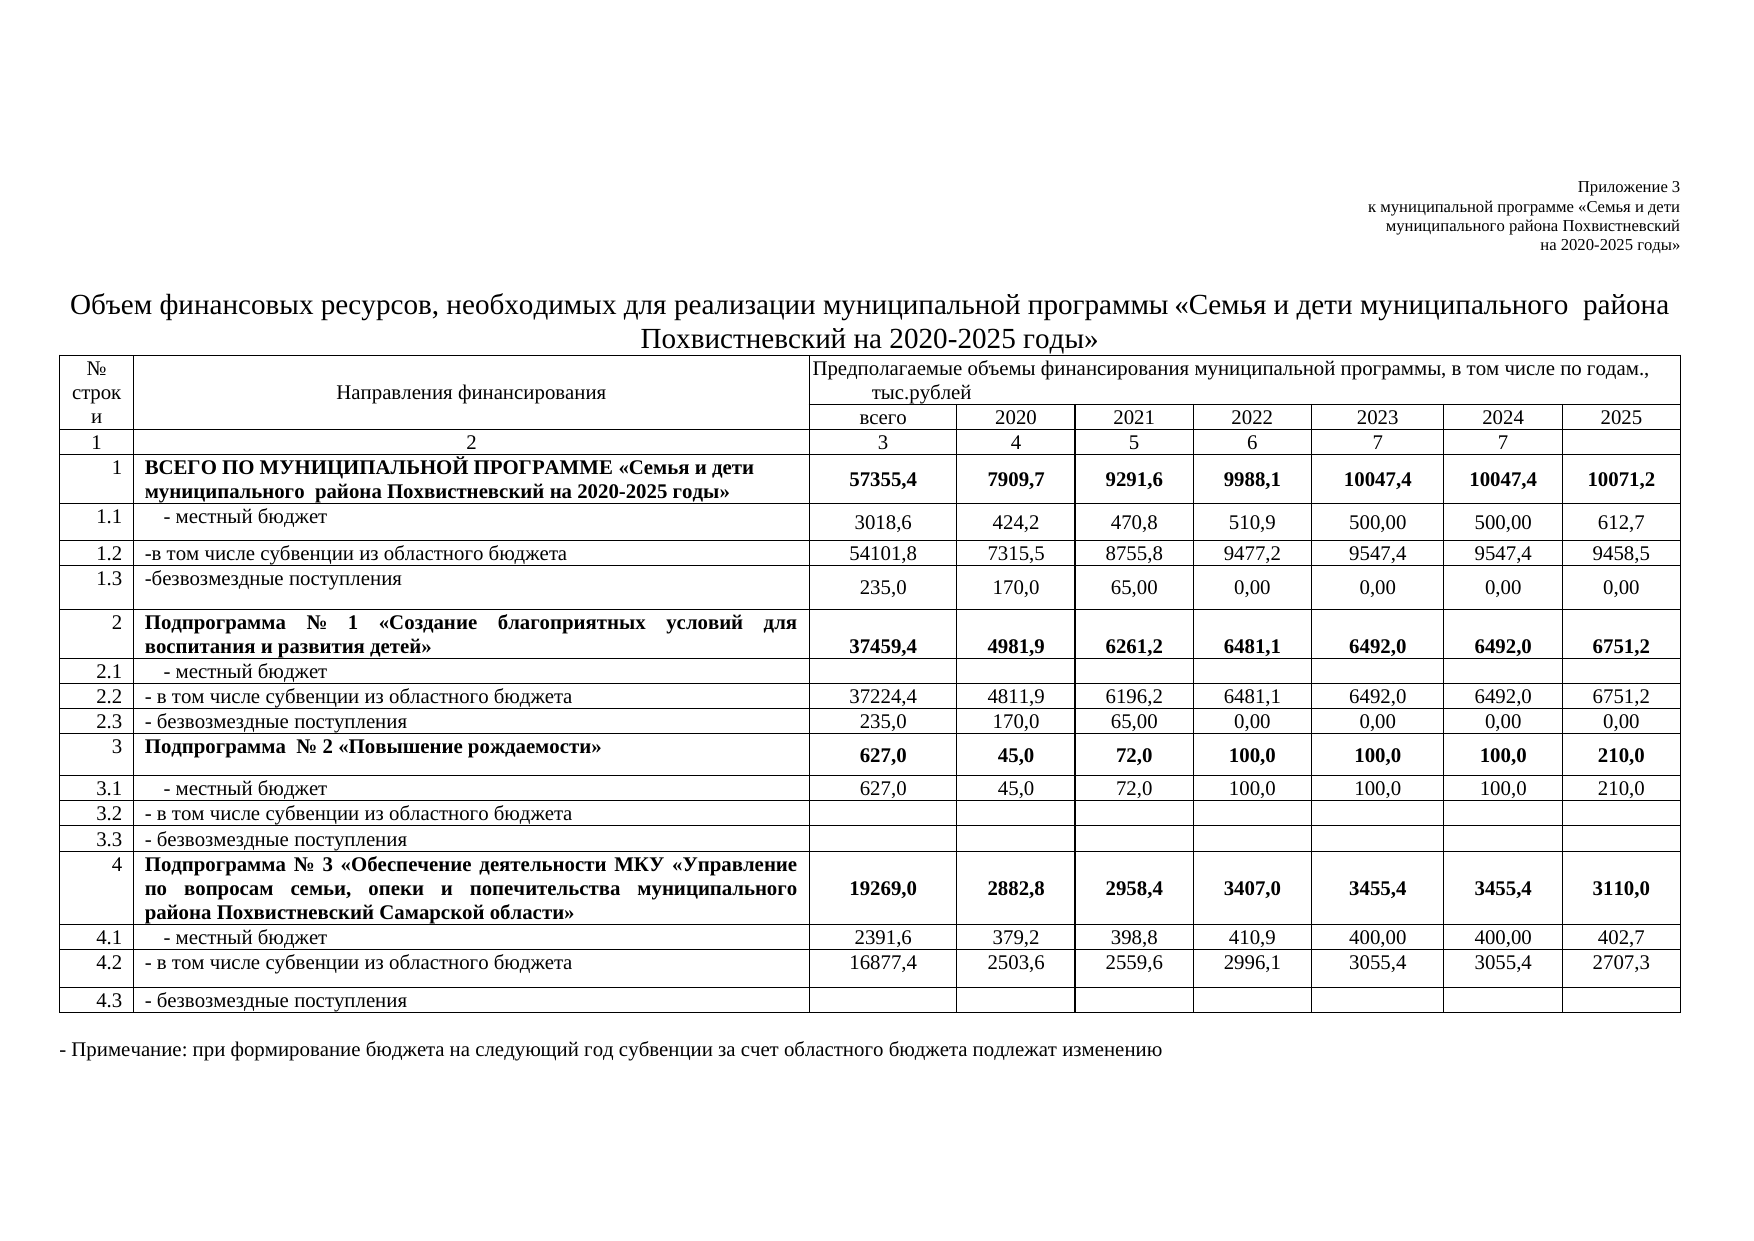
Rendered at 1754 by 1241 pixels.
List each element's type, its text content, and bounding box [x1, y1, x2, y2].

table_cell 3055,4 [1444, 950, 1562, 987]
table_cell - безвозмездные поступления [134, 709, 809, 733]
table_cell 3.1 [60, 776, 133, 800]
table_cell - в том числе субвенции из областного бюджета [134, 801, 809, 825]
text - Примечание: при формирование бюджета на следующий год субвенции за счет областного бюджета подлежат изменению [0, 1037, 1680, 1061]
table_cell 2882,8 [957, 852, 1074, 924]
table_cell 2 [60, 610, 133, 658]
table_cell [810, 801, 956, 825]
table_cell 0,00 [1563, 709, 1680, 733]
table_cell [957, 801, 1074, 825]
table_cell 6492,0 [1312, 610, 1443, 658]
text Приложение 3 [0, 177, 1680, 196]
table_cell 16877,4 [810, 950, 956, 987]
table_cell [1444, 659, 1562, 683]
table_cell 8755,8 [1076, 541, 1193, 565]
table_cell 7909,7 [957, 455, 1074, 503]
table_cell 2996,1 [1194, 950, 1311, 987]
table_cell -безвозмездные поступления [134, 566, 809, 609]
table_cell - в том числе субвенции из областного бюджета [134, 950, 809, 987]
table_cell 9988,1 [1194, 455, 1311, 503]
table_cell 400,00 [1312, 925, 1443, 949]
table_cell 2024 [1444, 405, 1562, 429]
table_cell 19269,0 [810, 852, 956, 924]
table_cell 9291,6 [1076, 455, 1193, 503]
table_cell 6492,0 [1312, 684, 1443, 708]
table_cell 37459,4 [810, 610, 956, 658]
table_cell 400,00 [1444, 925, 1562, 949]
table_cell - безвозмездные поступления [134, 826, 809, 851]
table_cell 57355,4 [810, 455, 956, 503]
text муниципального района Похвистневский [0, 216, 1680, 235]
table_cell [1444, 988, 1562, 1012]
table_cell 6481,1 [1194, 684, 1311, 708]
table_cell 1 [60, 430, 133, 454]
table_cell 0,00 [1563, 566, 1680, 609]
table_cell 6261,2 [1076, 610, 1193, 658]
table_cell Подпрограмма № 3 «Обеспечение деятельности МКУ «Управление по вопросам семьи, опеки и попечительства муниципального района Похвистневский Самарской области» [134, 852, 809, 924]
table_cell [1194, 659, 1311, 683]
table_cell [1076, 659, 1193, 683]
table_cell 2.1 [60, 659, 133, 683]
table_cell [1076, 801, 1193, 825]
table_cell 100,0 [1312, 734, 1443, 775]
table_cell 45,0 [957, 776, 1074, 800]
table_cell 0,00 [1444, 709, 1562, 733]
table_cell 2.3 [60, 709, 133, 733]
table_cell 4811,9 [957, 684, 1074, 708]
text Объем финансовых ресурсов, необходимых для реализации муниципальной программы «Семья и дети муниципального района Похвистневский на 2020-2025 годы» [59, 287, 1680, 354]
table_cell 2 [134, 430, 809, 454]
table_cell 0,00 [1444, 566, 1562, 609]
table_cell 100,0 [1194, 734, 1311, 775]
table_cell 4981,9 [957, 610, 1074, 658]
table_cell 65,00 [1076, 566, 1193, 609]
table_cell 2503,6 [957, 950, 1074, 987]
table_cell [1194, 988, 1311, 1012]
table_cell 9458,5 [1563, 541, 1680, 565]
table_cell Подпрограмма № 2 «Повышение рождаемости» [134, 734, 809, 775]
table_cell [1563, 826, 1680, 851]
table_cell 72,0 [1076, 776, 1193, 800]
table_cell 500,00 [1444, 504, 1562, 540]
table_cell 6 [1194, 430, 1311, 454]
table_cell 2021 [1076, 405, 1193, 429]
table_cell 2.2 [60, 684, 133, 708]
table_cell 3110,0 [1563, 852, 1680, 924]
table_cell 7 [1444, 430, 1562, 454]
table_header Предполагаемые объемы финансирования муниципальной программы, в том числе по годам., тыс.рублей [810, 356, 1680, 404]
table_cell 210,0 [1563, 776, 1680, 800]
table_cell 3455,4 [1312, 852, 1443, 924]
table_cell 6196,2 [1076, 684, 1193, 708]
table_cell -в том числе субвенции из областного бюджета [134, 541, 809, 565]
table_cell 9547,4 [1312, 541, 1443, 565]
table_cell 2958,4 [1076, 852, 1193, 924]
table_header Направления финансирования [134, 356, 809, 429]
table_cell 3.2 [60, 801, 133, 825]
table_cell - местный бюджет [134, 659, 809, 683]
text на 2020-2025 годы» [0, 235, 1680, 254]
table_cell [1194, 801, 1311, 825]
table_cell 1.3 [60, 566, 133, 609]
table_cell [1563, 659, 1680, 683]
table_cell 9547,4 [1444, 541, 1562, 565]
table_cell 2020 [957, 405, 1074, 429]
table_cell 100,0 [1444, 734, 1562, 775]
table_cell 72,0 [1076, 734, 1193, 775]
table_cell [1444, 826, 1562, 851]
table_cell [810, 826, 956, 851]
table_cell 1.2 [60, 541, 133, 565]
table_cell [1563, 430, 1680, 454]
table_cell [957, 659, 1074, 683]
table_cell 510,9 [1194, 504, 1311, 540]
table_cell 5 [1076, 430, 1193, 454]
table_cell [1076, 988, 1193, 1012]
table_cell - местный бюджет [134, 925, 809, 949]
table_cell 7315,5 [957, 541, 1074, 565]
table_cell 2707,3 [1563, 950, 1680, 987]
table_cell 627,0 [810, 776, 956, 800]
table_cell [1312, 659, 1443, 683]
table_cell - местный бюджет [134, 776, 809, 800]
table_cell 3455,4 [1444, 852, 1562, 924]
table_cell [1194, 826, 1311, 851]
table_cell 4.1 [60, 925, 133, 949]
table_cell 402,7 [1563, 925, 1680, 949]
table_cell 100,0 [1312, 776, 1443, 800]
table_cell 2023 [1312, 405, 1443, 429]
table_cell [1076, 826, 1193, 851]
table_cell [1563, 988, 1680, 1012]
table_cell 424,2 [957, 504, 1074, 540]
table_cell 6492,0 [1444, 610, 1562, 658]
table_cell 54101,8 [810, 541, 956, 565]
table_cell [1563, 801, 1680, 825]
table_cell - безвозмездные поступления [134, 988, 809, 1012]
table_cell [810, 988, 956, 1012]
table_cell 210,0 [1563, 734, 1680, 775]
table_cell 100,0 [1194, 776, 1311, 800]
table_cell 10047,4 [1312, 455, 1443, 503]
table_cell [1312, 826, 1443, 851]
table_cell 1 [60, 455, 133, 503]
table_cell 398,8 [1076, 925, 1193, 949]
table_cell 65,00 [1076, 709, 1193, 733]
table_cell 7 [1312, 430, 1443, 454]
table_cell ВСЕГО ПО МУНИЦИПАЛЬНОЙ ПРОГРАММЕ «Семья и дети муниципального района Похвистневский на 2020-2025 годы» [134, 455, 809, 503]
table_cell 2022 [1194, 405, 1311, 429]
table_cell 6751,2 [1563, 684, 1680, 708]
table_cell 0,00 [1194, 566, 1311, 609]
table_cell [1312, 988, 1443, 1012]
table_cell Подпрограмма № 1 «Создание благоприятных условий для воспитания и развития детей» [134, 610, 809, 658]
text к муниципальной программе «Семья и дети [0, 196, 1680, 216]
table_cell 410,9 [1194, 925, 1311, 949]
table_cell - местный бюджет [134, 504, 809, 540]
table_cell 4 [957, 430, 1074, 454]
table_cell 235,0 [810, 566, 956, 609]
table_cell 470,8 [1076, 504, 1193, 540]
table_cell 0,00 [1194, 709, 1311, 733]
table_cell 45,0 [957, 734, 1074, 775]
table_cell 6481,1 [1194, 610, 1311, 658]
table_cell [810, 659, 956, 683]
table_cell 0,00 [1312, 566, 1443, 609]
table_cell [957, 988, 1074, 1012]
table_cell 0,00 [1312, 709, 1443, 733]
table_cell - в том числе субвенции из областного бюджета [134, 684, 809, 708]
table_cell 4 [60, 852, 133, 924]
table_cell 4.2 [60, 950, 133, 987]
table_cell [957, 826, 1074, 851]
table_cell 10047,4 [1444, 455, 1562, 503]
table_cell 1.1 [60, 504, 133, 540]
table_cell 3 [60, 734, 133, 775]
table_cell 6751,2 [1563, 610, 1680, 658]
table_cell 3055,4 [1312, 950, 1443, 987]
table_cell [1444, 801, 1562, 825]
table_cell [1312, 801, 1443, 825]
table_cell 10071,2 [1563, 455, 1680, 503]
table_cell всего [810, 405, 956, 429]
table_cell 627,0 [810, 734, 956, 775]
table_cell 4.3 [60, 988, 133, 1012]
table_cell 3 [810, 430, 956, 454]
table_cell 37224,4 [810, 684, 956, 708]
table_header № строки [60, 356, 133, 429]
table_cell 3.3 [60, 826, 133, 851]
table_cell 612,7 [1563, 504, 1680, 540]
table_cell 170,0 [957, 709, 1074, 733]
table_cell 3407,0 [1194, 852, 1311, 924]
table_cell 6492,0 [1444, 684, 1562, 708]
table_cell 235,0 [810, 709, 956, 733]
table_cell 2559,6 [1076, 950, 1193, 987]
table_cell 100,0 [1444, 776, 1562, 800]
table_cell 9477,2 [1194, 541, 1311, 565]
table_cell 500,00 [1312, 504, 1443, 540]
table_cell 3018,6 [810, 504, 956, 540]
table_cell 170,0 [957, 566, 1074, 609]
table_cell 2025 [1563, 405, 1680, 429]
table_cell 2391,6 [810, 925, 956, 949]
table_cell 379,2 [957, 925, 1074, 949]
